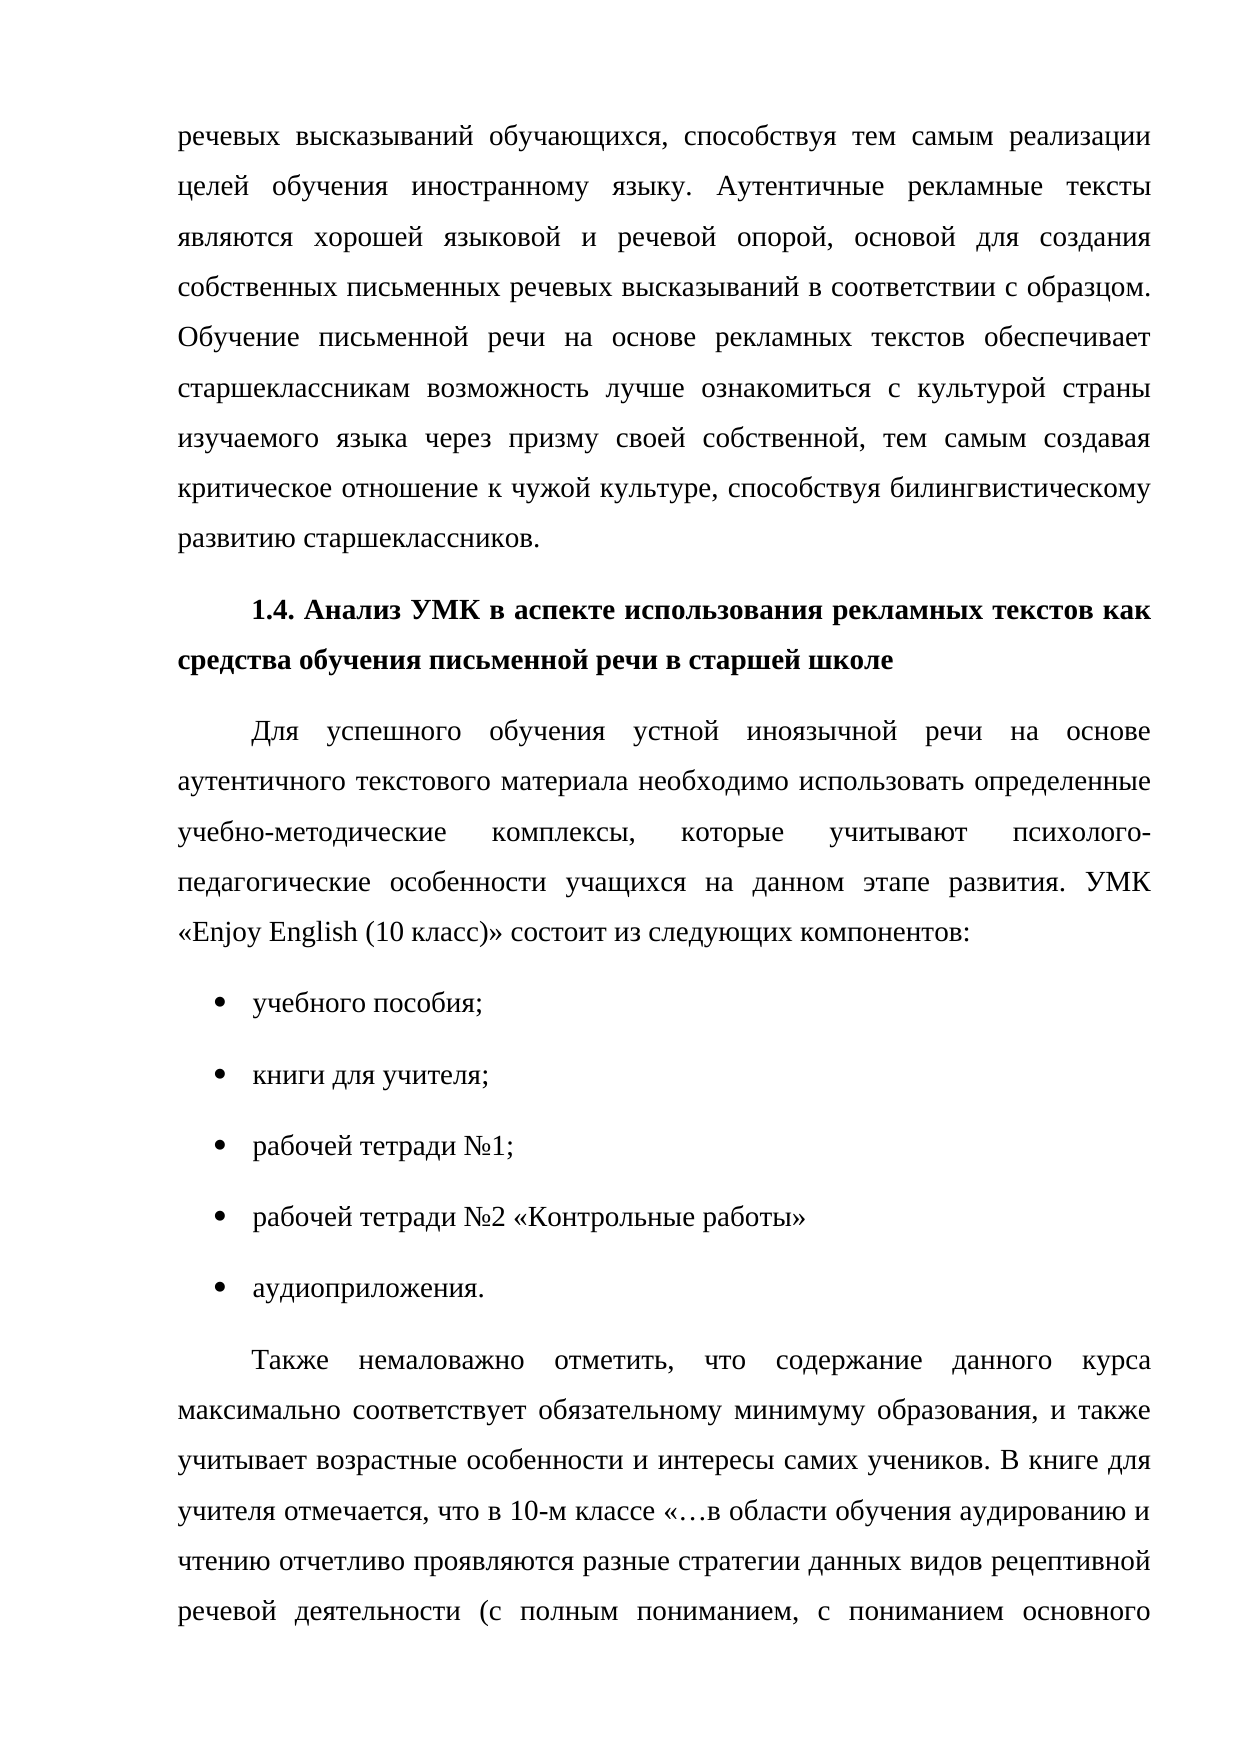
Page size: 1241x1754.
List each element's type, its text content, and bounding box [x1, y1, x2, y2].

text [177, 118, 1152, 554]
list рабочей тетради №1; [215, 1128, 1152, 1162]
list учебного пособия; [215, 986, 1152, 1019]
list рабочей тетради №2 «Контрольные работы» [215, 1199, 1152, 1233]
list аудиоприложения. [215, 1271, 1152, 1304]
text Для успешного обучения устной иноязычной речи на основе аутентичного текстового материала необходимо использовать определенные учебно-методические комплексы, которые учитывают психолого-педагогические особенности учащихся на данном этапе развития. УМК «Enjoy English (10 класс)» состоит из следующих компонентов: [177, 713, 1152, 948]
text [177, 1342, 1152, 1627]
text 1.4. Анализ УМК в аспекте использования рекламных текстов как средства обучения письменной речи в старшей школе [177, 592, 1152, 676]
list книги для учителя; [215, 1057, 1152, 1091]
